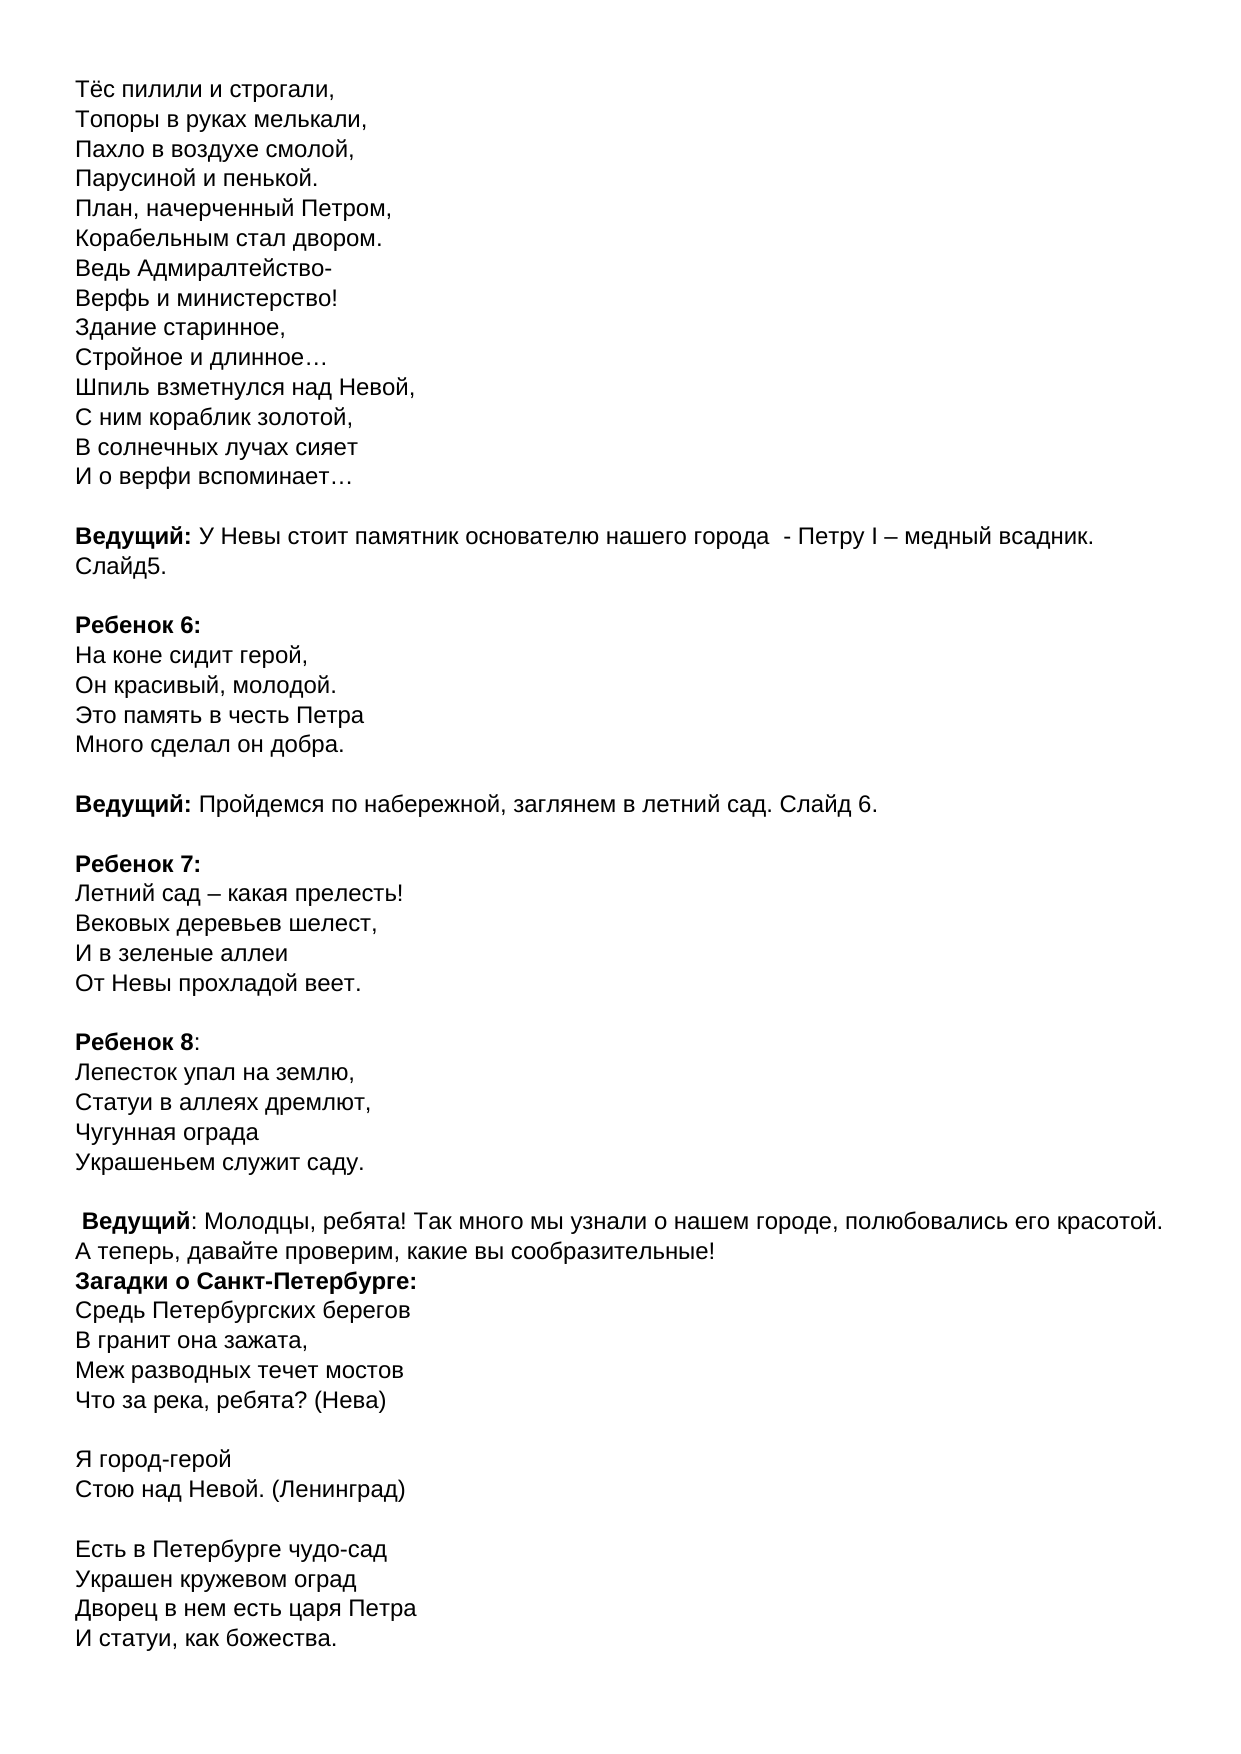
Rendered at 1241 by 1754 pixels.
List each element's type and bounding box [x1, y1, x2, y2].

text [75, 75, 1165, 1652]
